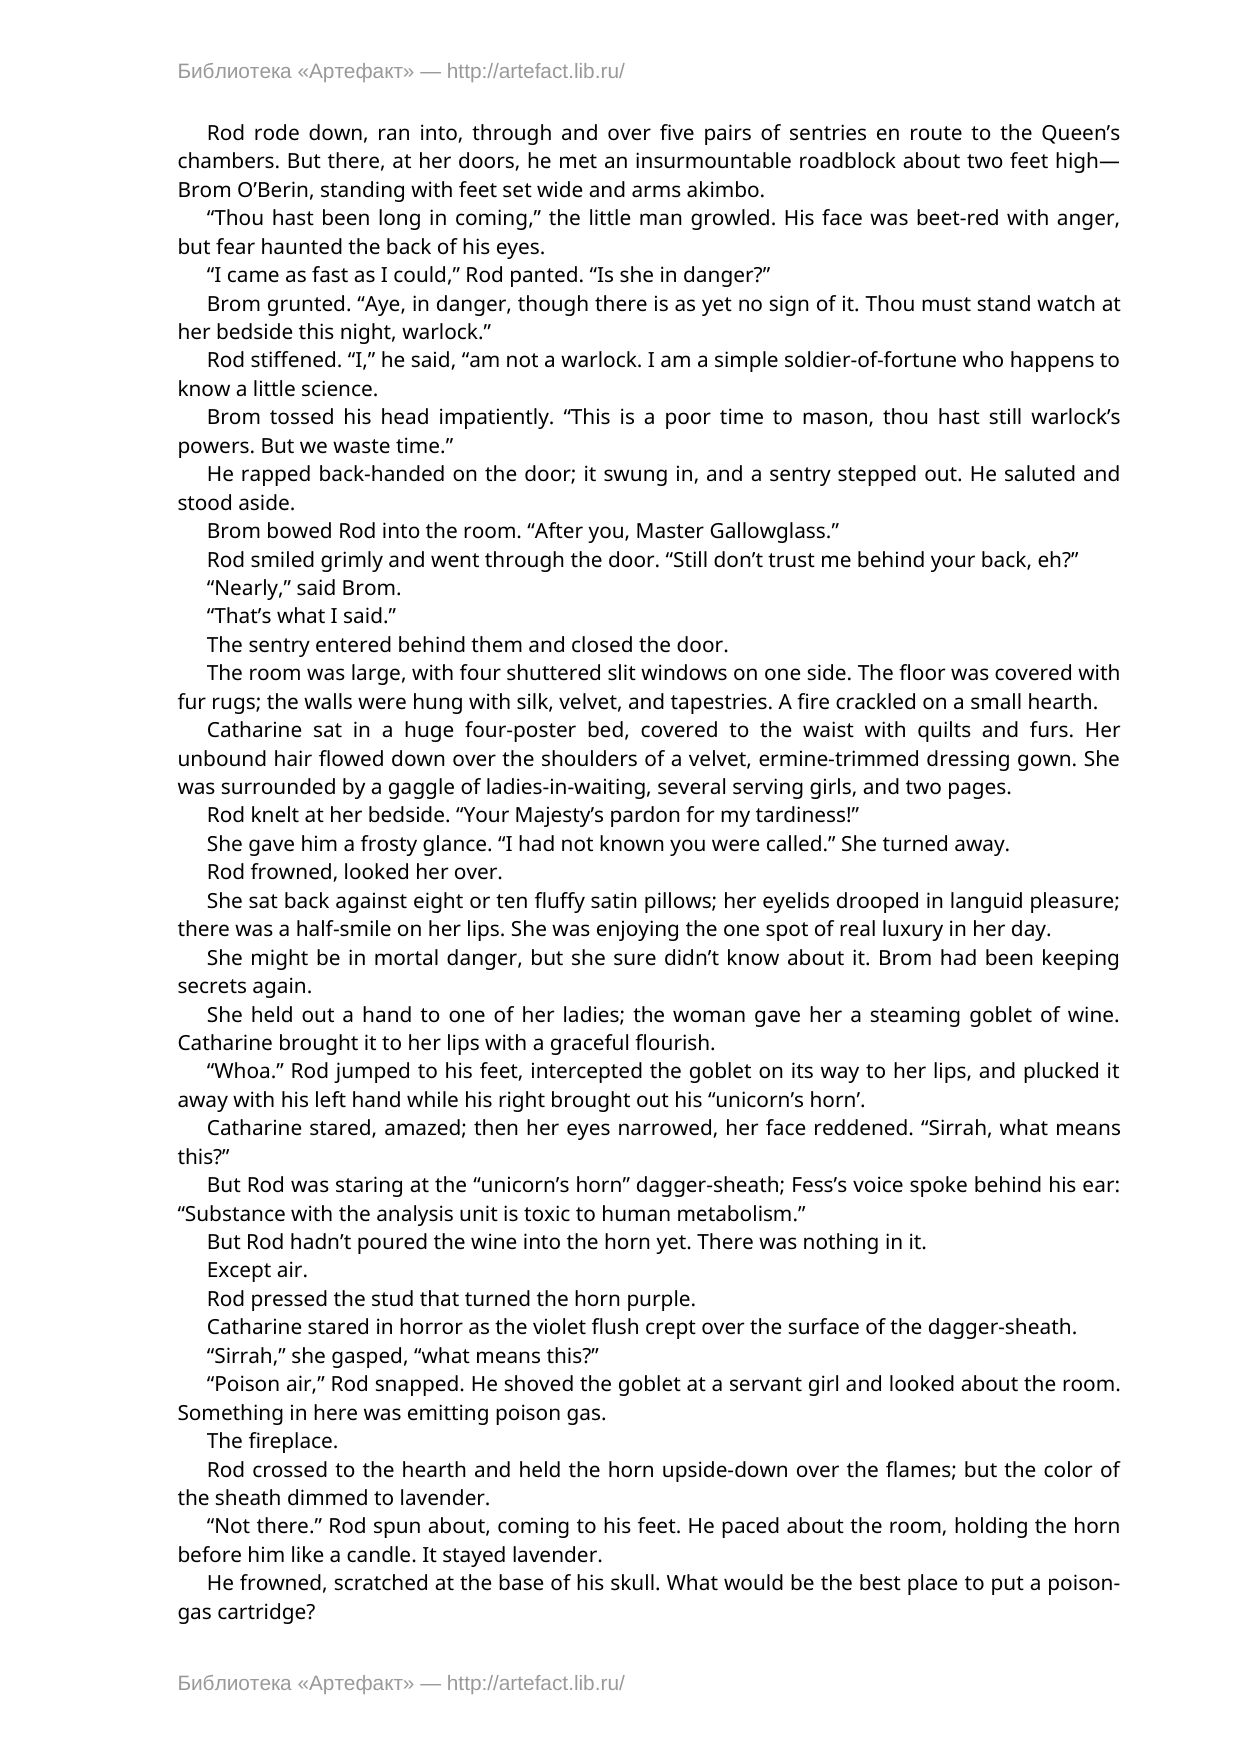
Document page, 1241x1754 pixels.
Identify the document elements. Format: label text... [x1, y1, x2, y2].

text Catharine stared in horror as the violet flush crept over the surface of the dagger-sheath. [177, 1312, 1122, 1341]
text “I came as fast as I could,” Rod panted. “Is she in danger?” [177, 260, 1122, 289]
text She sat back against eight or ten fluffy satin pillows; her eyelids drooped in languid pleasure; there was a half-smile on her lips. She was enjoying the one spot of real luxury in her day. [177, 886, 1122, 943]
text “Poison air,” Rod snapped. He shoved the goblet at a servant girl and looked about the room. Something in here was emitting poison gas. [177, 1369, 1122, 1426]
text The sentry entered behind them and closed the door. [177, 630, 1122, 658]
text He frowned, scratched at the base of his skull. What would be the best place to put a poison-gas cartridge? [177, 1568, 1122, 1625]
text She held out a hand to one of her ladies; the woman gave her a steaming goblet of wine. Catharine brought it to her lips with a graceful flourish. [177, 1000, 1122, 1057]
text “Nearly,” said Brom. [177, 573, 1122, 602]
text The fireplace. [177, 1426, 1122, 1455]
text “That’s what I said.” [177, 602, 1122, 630]
text She might be in mortal danger, but she sure didn’t know about it. Brom had been keeping secrets again. [177, 943, 1122, 1000]
text “Sirrah,” she gasped, “what means this?” [177, 1341, 1122, 1369]
text Rod smiled grimly and went through the door. “Still don’t trust me behind your back, eh?” [177, 545, 1122, 573]
text Brom tossed his head impatiently. “This is a poor time to mason, thou hast still warlock’s powers. But we waste time.” [177, 402, 1122, 459]
text Catharine sat in a huge four-poster bed, covered to the waist with quilts and furs. Her unbound hair flowed down over the shoulders of a velvet, ermine-trimmed dressing gown. She was surrounded by a gaggle of ladies-in-waiting, several serving girls, and two pages. [177, 715, 1122, 801]
text Rod frowned, looked her over. [177, 857, 1122, 886]
text “Thou hast been long in coming,” the little man growled. His face was beet-red with anger, but fear haunted the back of his eyes. [177, 203, 1122, 260]
text “Whoa.” Rod jumped to his feet, intercepted the goblet on its way to her lips, and plucked it away with his left hand while his right brought out his “unicorn’s horn’. [177, 1057, 1122, 1113]
text But Rod was staring at the “unicorn’s horn” dagger-sheath; Fess’s voice spoke behind his ear: “Substance with the analysis unit is toxic to human metabolism.” [177, 1170, 1122, 1227]
text But Rod hadn’t poured the wine into the horn yet. There was nothing in it. [177, 1227, 1122, 1256]
text The room was large, with four shuttered slit windows on one side. The floor was covered with fur rugs; the walls were hung with silk, velvet, and tapestries. A fire crackled on a small hearth. [177, 658, 1122, 715]
text Except air. [177, 1256, 1122, 1284]
text He rapped back-handed on the door; it swung in, and a sentry stepped out. He saluted and stood aside. [177, 459, 1122, 516]
text Catharine stared, amazed; then her eyes narrowed, her face reddened. “Sirrah, what means this?” [177, 1113, 1122, 1170]
text Brom grunted. “Aye, in danger, though there is as yet no sign of it. Thou must stand watch at her bedside this night, warlock.” [177, 289, 1122, 346]
text She gave him a frosty glance. “I had not known you were called.” She turned away. [177, 829, 1122, 857]
text “Not there.” Rod spun about, coming to his feet. He paced about the room, holding the horn before him like a candle. It stayed lavender. [177, 1512, 1122, 1568]
text Rod knelt at her bedside. “Your Majesty’s pardon for my tardiness!” [177, 801, 1122, 829]
text Brom bowed Rod into the room. “After you, Master Gallowglass.” [177, 516, 1122, 545]
text Rod pressed the stud that turned the horn purple. [177, 1284, 1122, 1312]
text Rod rode down, ran into, through and over five pairs of sentries en route to the Queen’s chambers. But there, at her doors, he met an insurmountable roadblock about two feet high—Brom O’Berin, standing with feet set wide and arms akimbo. [177, 118, 1122, 203]
text Rod stiffened. “I,” he said, “am not a warlock. I am a simple soldier-of-fortune who happens to know a little science. [177, 346, 1122, 402]
text Rod crossed to the hearth and held the horn upside-down over the flames; but the color of the sheath dimmed to lavender. [177, 1455, 1122, 1512]
